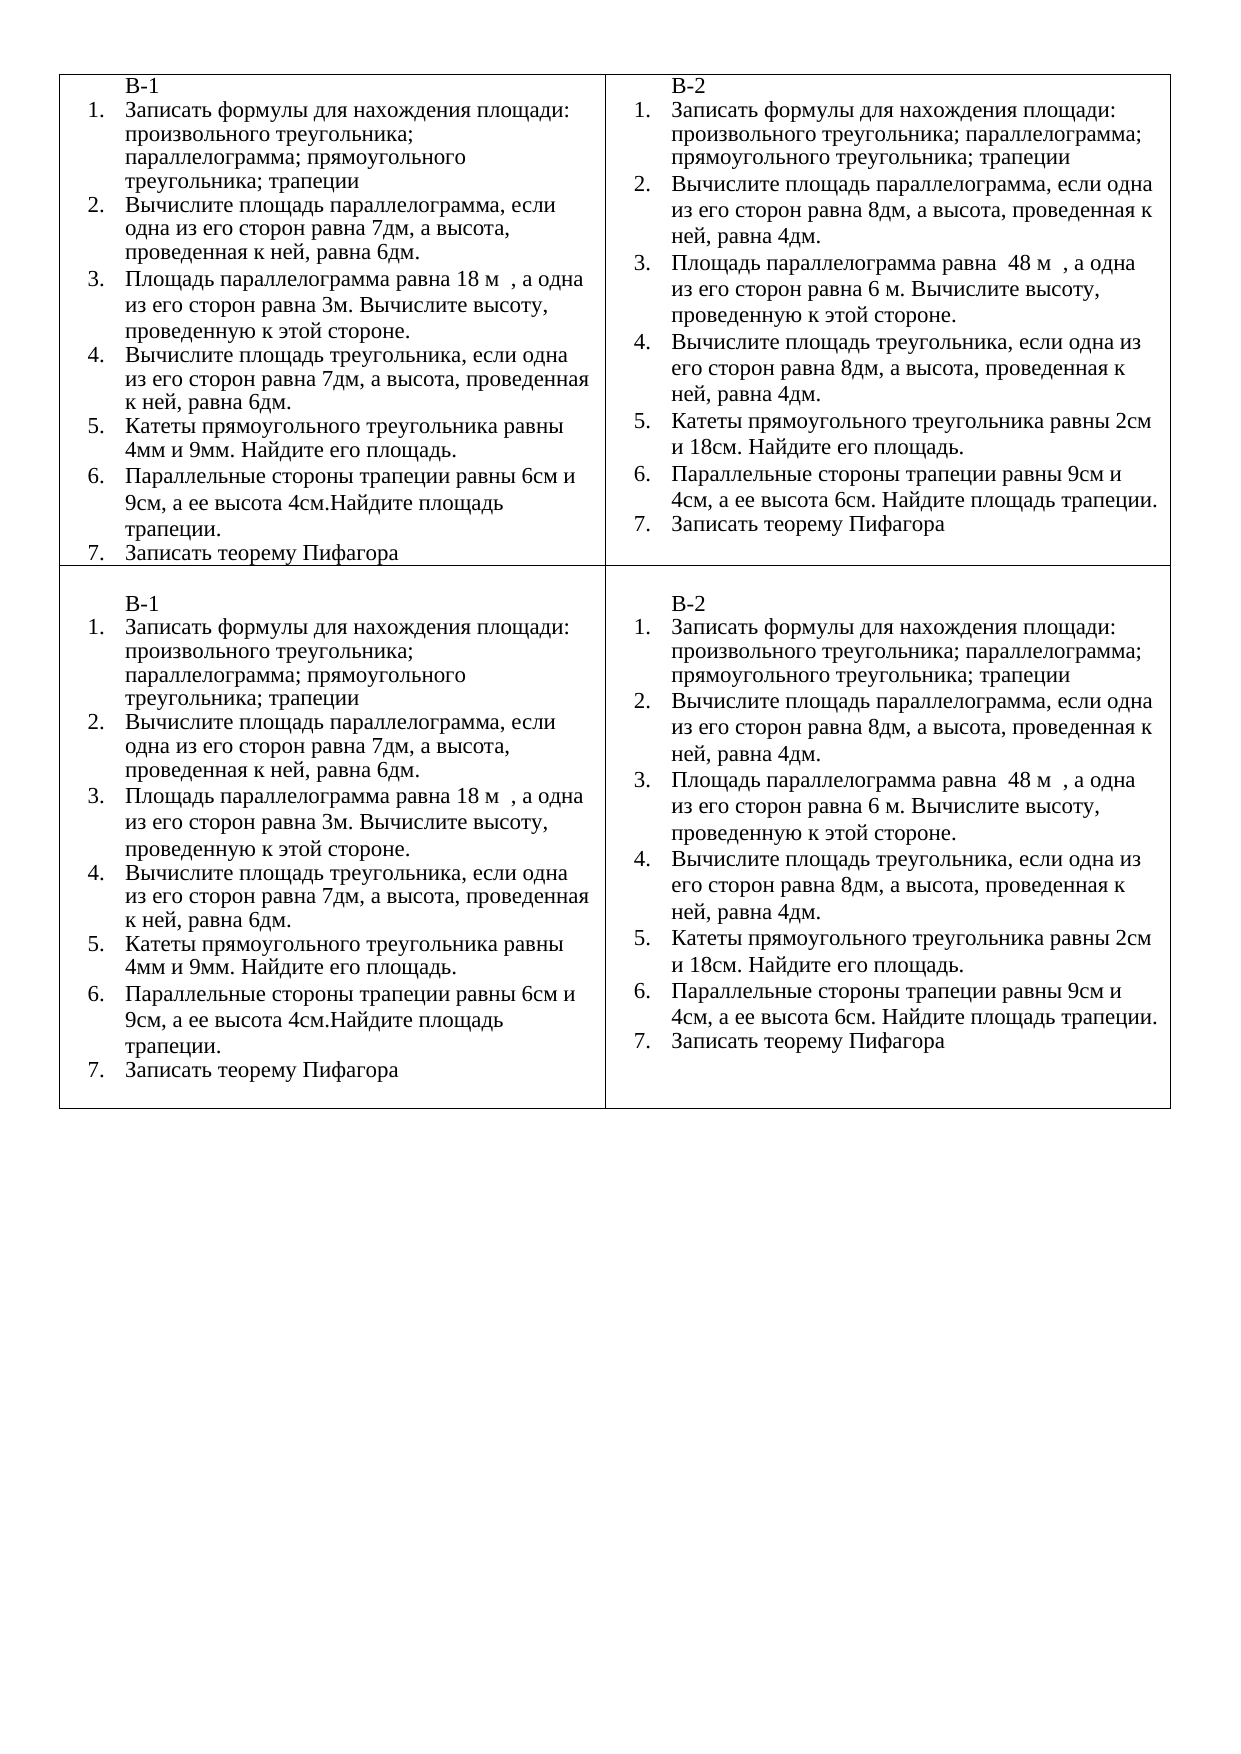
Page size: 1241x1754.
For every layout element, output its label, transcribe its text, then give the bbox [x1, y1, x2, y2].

table_cell В-2 Записать формулы для нахождения площади: произвольного треугольника; параллелограмма; прямоугольного треугольника; трапеции Вычислите площадь параллелограмма, если одна из его сторон равна 8дм, а высота, проведенная к ней, равна 4дм. Площадь параллелограмма равна 48 м , а одна из его сторон равна 6 м. Вычислите высоту, проведенную к этой стороне. Вычислите площадь треугольника, если одна из его сторон равна 8дм, а высота, проведенная к ней, равна 4дм. Катеты прямоугольного треугольника равны 2см и 18см. Найдите его площадь. Параллельные стороны трапеции равны 9см и 4см, а ее высота 6см. Найдите площадь трапеции. Записать теорему Пифагора [606, 566, 1170, 1108]
table_header В-2 Записать формулы для нахождения площади: произвольного треугольника; параллелограмма; прямоугольного треугольника; трапеции Вычислите площадь параллелограмма, если одна из его сторон равна 8дм, а высота, проведенная к ней, равна 4дм. Площадь параллелограмма равна 48 м , а одна из его сторон равна 6 м. Вычислите высоту, проведенную к этой стороне. Вычислите площадь треугольника, если одна из его сторон равна 8дм, а высота, проведенная к ней, равна 4дм. Катеты прямоугольного треугольника равны 2см и 18см. Найдите его площадь. Параллельные стороны трапеции равны 9см и 4см, а ее высота 6см. Найдите площадь трапеции. Записать теорему Пифагора [606, 75, 1170, 565]
table_header В-1 Записать формулы для нахождения площади: произвольного треугольника; параллелограмма; прямоугольного треугольника; трапеции Вычислите площадь параллелограмма, если одна из его сторон равна 7дм, а высота, проведенная к ней, равна 6дм. Площадь параллелограмма равна 18 м , а одна из его сторон равна 3м. Вычислите высоту, проведенную к этой стороне. Вычислите площадь треугольника, если одна из его сторон равна 7дм, а высота, проведенная к ней, равна 6дм. Катеты прямоугольного треугольника равны 4мм и 9мм. Найдите его площадь. Параллельные стороны трапеции равны 6см и 9см, а ее высота 4см.Найдите площадь трапеции. Записать теорему Пифагора [60, 75, 605, 565]
table_cell В-1 Записать формулы для нахождения площади: произвольного треугольника; параллелограмма; прямоугольного треугольника; трапеции Вычислите площадь параллелограмма, если одна из его сторон равна 7дм, а высота, проведенная к ней, равна 6дм. Площадь параллелограмма равна 18 м , а одна из его сторон равна 3м. Вычислите высоту, проведенную к этой стороне. Вычислите площадь треугольника, если одна из его сторон равна 7дм, а высота, проведенная к ней, равна 6дм. Катеты прямоугольного треугольника равны 4мм и 9мм. Найдите его площадь. Параллельные стороны трапеции равны 6см и 9см, а ее высота 4см.Найдите площадь трапеции. Записать теорему Пифагора [60, 566, 605, 1108]
